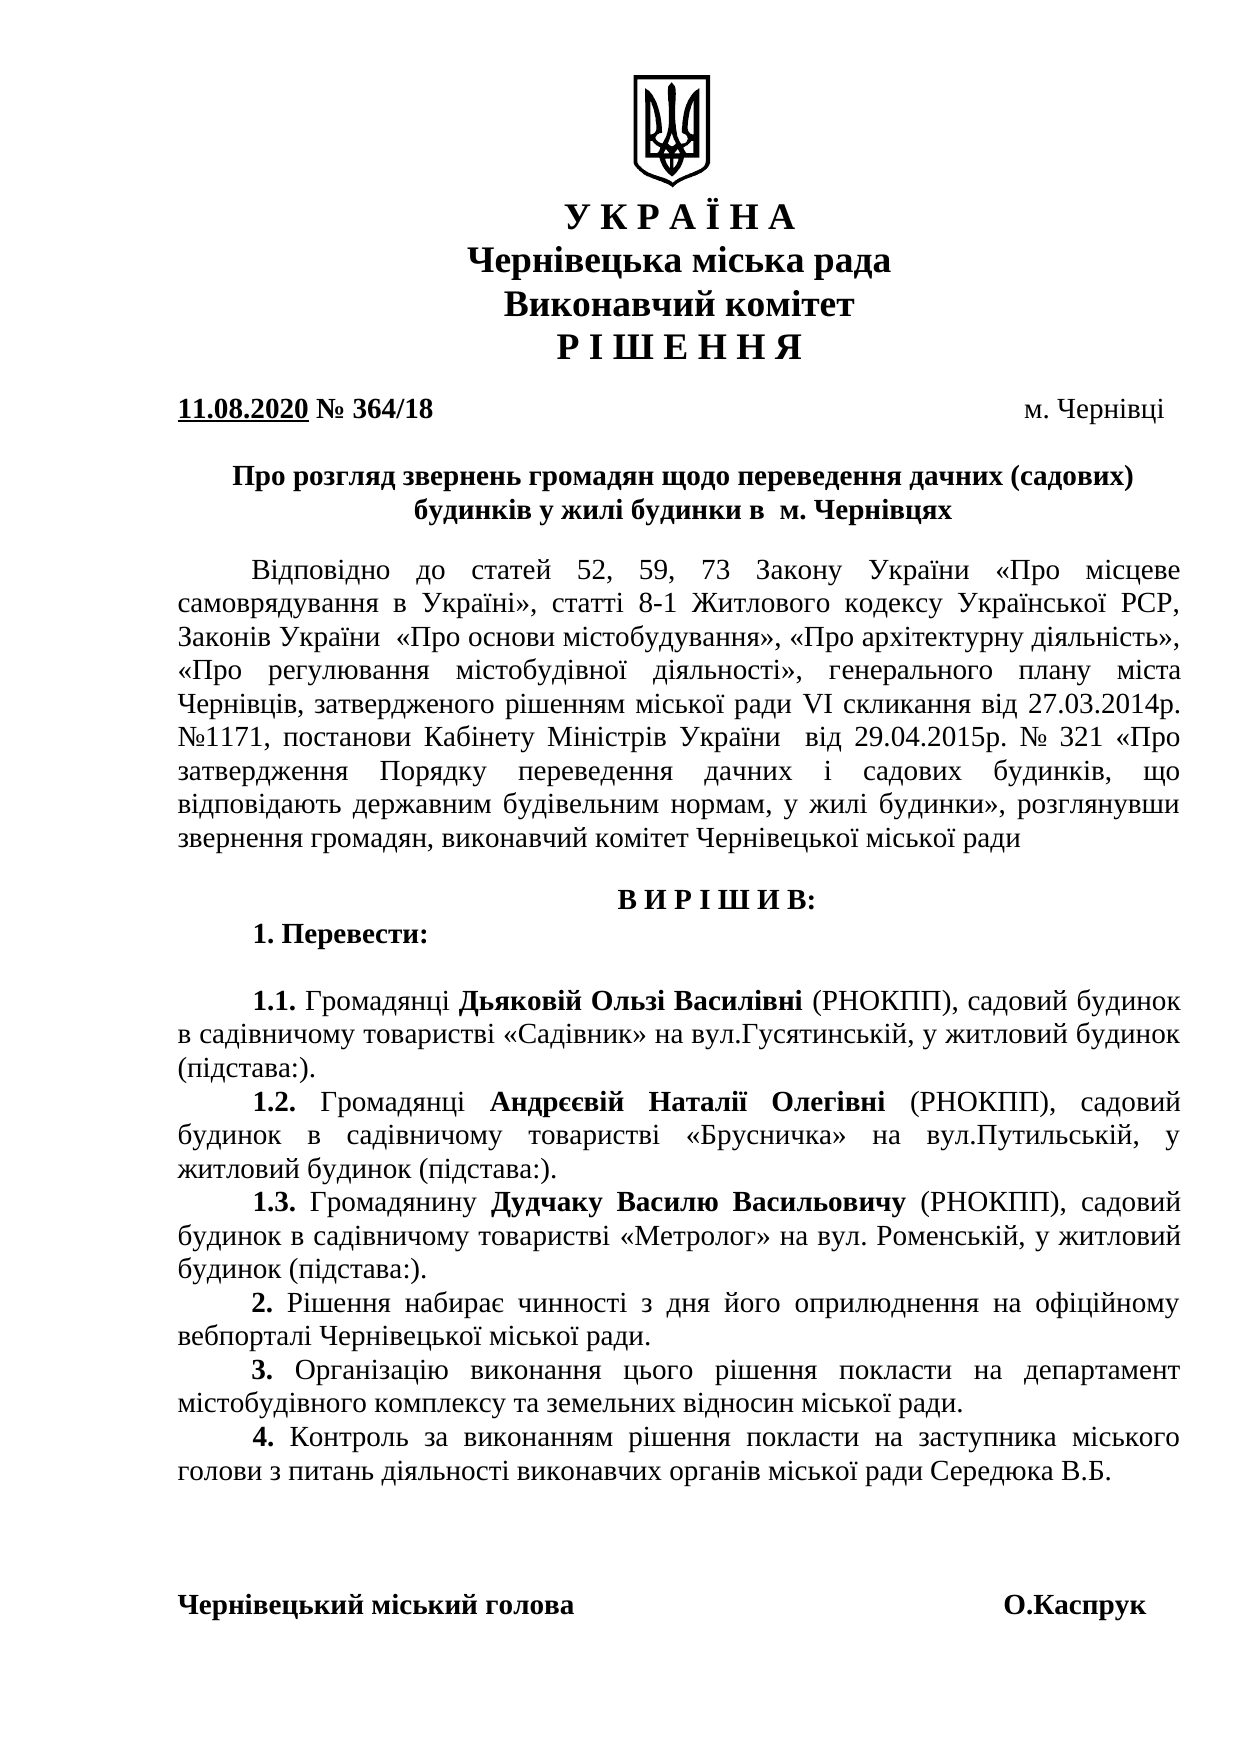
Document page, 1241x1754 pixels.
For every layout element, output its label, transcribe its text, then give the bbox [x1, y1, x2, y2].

table_header Про розгляд звернень громадян щодо переведення дачних (садових) будинків у жилі будинки в м. Чернівцях [174, 458, 1192, 552]
text У к р а ї н а [177, 195, 1181, 238]
text Р І Ш Е Н Н Я [177, 324, 1181, 367]
text Чернівецька міська рада [177, 238, 1181, 281]
text 2. Рішення набирає чинності з дня його оприлюднення на офіційному вебпорталі Чернівецької міської ради. [177, 1285, 1181, 1352]
text 3. Організацію виконання цього рішення покласти на департамент містобудівного комплексу та земельних відносин міської ради. [177, 1352, 1181, 1419]
text 1. Перевести: [177, 916, 1181, 949]
text 1.1. Громадянці Дьяковій Ользі Василівні (РНОКПП), садовий будинок в садівничому товаристві «Садівник» на вул.Гусятинській, у житловий будинок (підстава:). [177, 983, 1181, 1084]
text 11.08.2020 № 364/18 м. Чернівці [177, 391, 1181, 425]
text Чернівецький міський голова О.Каспрук [177, 1587, 1181, 1620]
text В И Р І Ш И В: [177, 882, 1181, 916]
text Відповідно до статей 52, 59, 73 Закону України «Про місцеве самоврядування в Україні», статті 8-1 Житлового кодексу Української РСР, Законів України «Про основи містобудування», «Про архітектурну діяльність», «Про регулювання містобудівної діяльності», генерального плану міста Чернівців, затвердженого рішенням міської ради VI скликання від 27.03.2014р. №1171, постанови Кабінету Міністрів України від 29.04.2015р. № 321 «Про затвердження Порядку переведення дачних і садових будинків, що відповідають державним будівельним нормам, у жилі будинки», розглянувши звернення громадян, виконавчий комітет Чернівецької міської ради [177, 552, 1181, 854]
text 4. Контроль за виконанням рішення покласти на заступника міського голови з питань діяльності виконавчих органів міської ради Середюка В.Б. [177, 1419, 1181, 1486]
text 1.2. Громадянці Андрєєвій Наталії Олегівні (РНОКПП), садовий будинок в садівничому товаристві «Брусничка» на вул.Путильській, у житловий будинок (підстава:). [177, 1084, 1181, 1184]
text 1.3. Громадянину Дудчаку Василю Васильовичу (РНОКПП), садовий будинок в садівничому товаристві «Метролог» на вул. Роменській, у житловий будинок (підстава:). [177, 1184, 1181, 1285]
text Виконавчий комітет [177, 281, 1181, 324]
